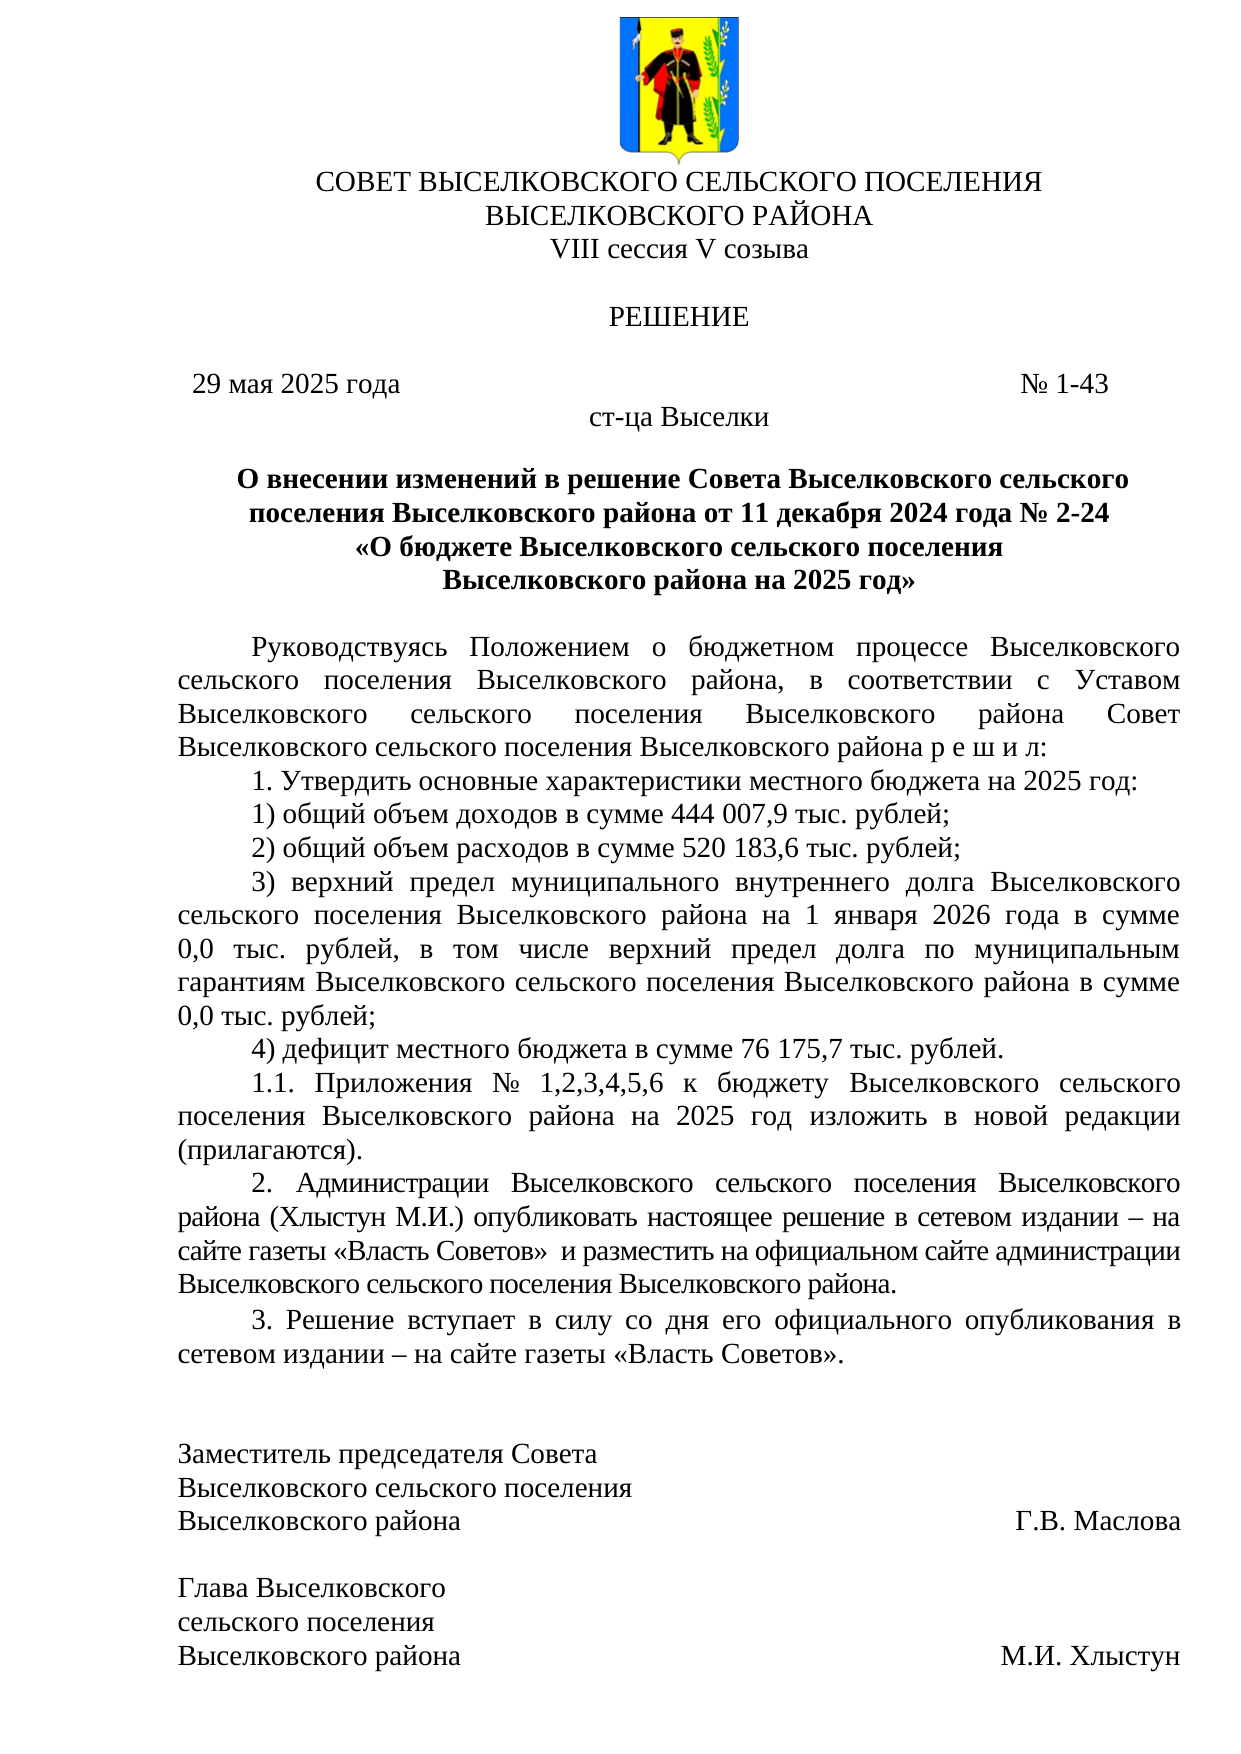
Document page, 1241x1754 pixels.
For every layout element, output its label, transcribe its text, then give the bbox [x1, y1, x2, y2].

text 1.1. Приложения № 1,2,3,4,5,6 к бюджету Выселковского сельского поселения Выселковского района на 2025 год изложить в новой редакции (прилагаются). [177, 1065, 1181, 1166]
text VIII сессия V созыва [177, 232, 1181, 265]
text О внесении изменений в решение Совета Выселковского сельского поселения Выселковского района от 11 декабря 2024 года № 2-24 [177, 462, 1181, 529]
text Заместитель председателя Совета [177, 1436, 1181, 1470]
text РЕШЕНИЕ [177, 299, 1181, 332]
text Выселковского района М.И. Хлыстун [177, 1638, 1181, 1671]
text 2) общий объем расходов в сумме 520 183,6 тыс. рублей; [177, 830, 1181, 864]
text ВЫСЕЛКОВСКОГО РАЙОНА [177, 198, 1181, 232]
text 2. Администрации Выселковского сельского поселения Выселковского района (Хлыстун М.И.) опубликовать настоящее решение в сетевом издании – на сайте газеты «Власть Советов» и разместить на официальном сайте администрации Выселковского сельского поселения Выселковского района. [177, 1166, 1181, 1302]
text Выселковского района Г.В. Маслова [177, 1503, 1181, 1537]
text «О бюджете Выселковского сельского поселения [177, 529, 1181, 562]
text ст-ца Выселки [177, 399, 1181, 433]
text Глава Выселковского [177, 1571, 1181, 1604]
text Выселковского сельского поселения [177, 1470, 1181, 1503]
text Руководствуясь Положением о бюджетном процессе Выселковского сельского поселения Выселковского района, в соответствии с Уставом Выселковского сельского поселения Выселковского района Совет Выселковского сельского поселения Выселковского района р е ш и л: [177, 629, 1181, 763]
text 1. Утвердить основные характеристики местного бюджета на 2025 год: [177, 763, 1181, 797]
text 4) дефицит местного бюджета в сумме 76 175,7 тыс. рублей. [177, 1031, 1181, 1065]
text Выселковского района на 2025 год» [177, 562, 1181, 596]
text 3. Решение вступает в силу со дня его официального опубликования в сетевом издании – на сайте газеты «Власть Советов». [177, 1302, 1181, 1369]
picture [619, 17, 739, 165]
text 29 мая 2025 года № 1-43 [177, 366, 1181, 399]
text 3) верхний предел муниципального внутреннего долга Выселковского сельского поселения Выселковского района на 1 января 2026 года в сумме 0,0 тыс. рублей, в том числе верхний предел долга по муниципальным гарантиям Выселковского сельского поселения Выселковского района в сумме 0,0 тыс. рублей; [177, 864, 1181, 1031]
text СОВЕТ ВЫСЕЛКОВСКОГО СЕЛЬСКОГО ПОСЕЛЕНИЯ [177, 164, 1181, 198]
text сельского поселения [177, 1604, 1181, 1638]
text 1) общий объем доходов в сумме 444 007,9 тыс. рублей; [177, 797, 1181, 830]
